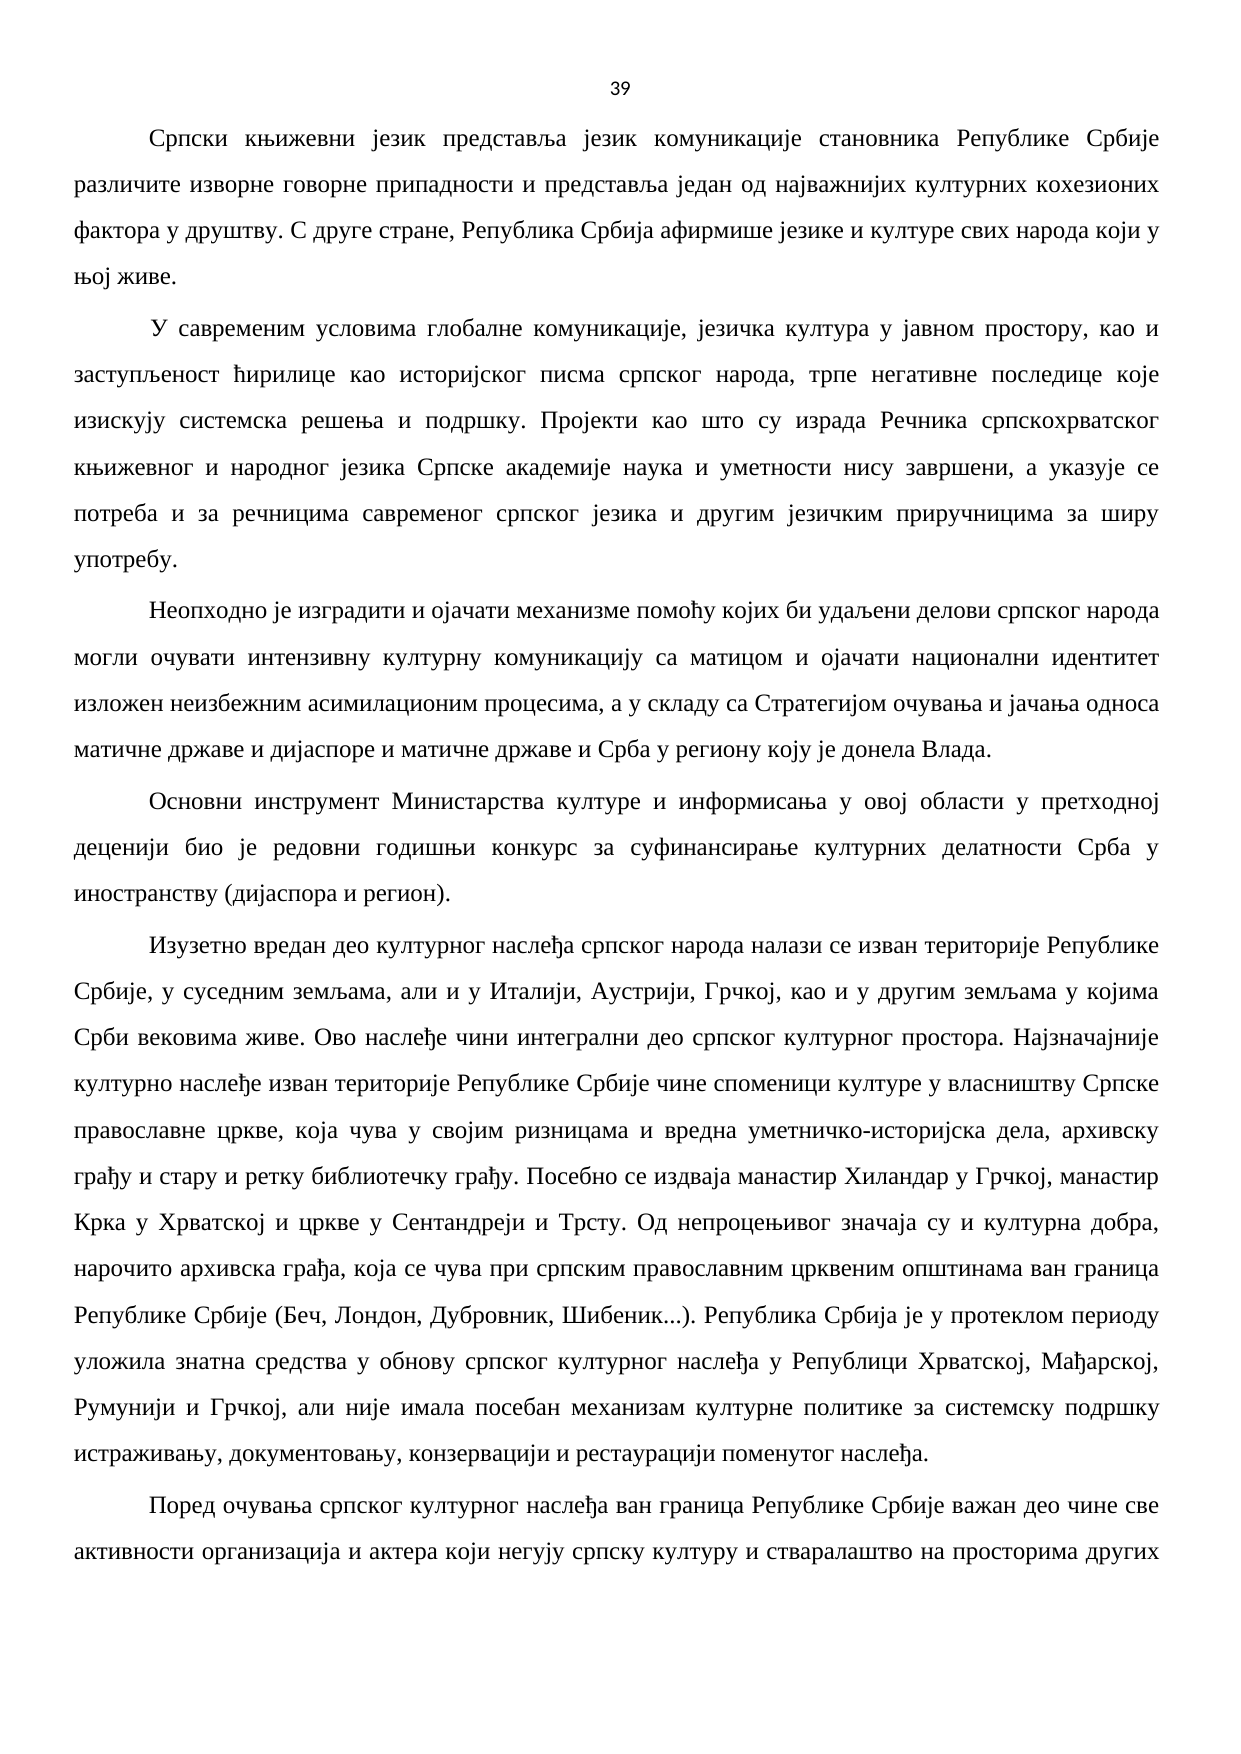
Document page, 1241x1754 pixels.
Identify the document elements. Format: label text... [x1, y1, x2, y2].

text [73, 1490, 1161, 1565]
text Неопходно је изградити и ојачати механизме помоћу којих би удаљени делови српског народа могли очувати интензивну културну комуникацију са матицом и ојачати национални идентитет изложен неизбежним асимилационим процесима, а у складу са Стратегијом очувања и јачања односа матичне државе и дијаспоре и матичне државе и Срба у региону коју је донела Влада. [73, 596, 1161, 763]
text Изузетно вредан део културног наслеђа српског народа налази се изван територије Републике Србије, у суседним земљама, али и у Италији, Аустрији, Грчкој, као и у другим земљама у којима Срби вековима живе. Ово наслеђе чини интегрални део српског културног простора. Најзначајније културно наслеђе изван територије Републике Србије чине споменици културе у власништву Српске православне цркве, која чува у својим ризницама и вредна уметничко-историјска дела, архивску грађу и стару и ретку библиотечку грађу. Посебно се издваја манастир Хиландар у Грчкој, манастир Крка у Хрватској и цркве у Сентандреји и Трсту. Од непроцењивог значаја су и културна добра, нарочито архивска грађа, која се чува при српским православним црквеним општинама ван граница Републике Србије (Беч, Лондон, Дубровник, Шибеник...). Република Србија је у протеклом периоду уложила знатна средства у обнову српског културног наслеђа у Републици Хрватској, Мађарској, Румунији и Грчкој, али није имала посебан механизам културне политике за системску подршку истраживању, документовању, конзервацији и рестаурацији поменутог наслеђа. [73, 930, 1161, 1467]
text У савременим условима глобалне комуникације, језичка култура у јавном простору, као и заступљеност ћирилице као историјског писма српског народа, трпе негативне последице које изискују системска решења и подршку. Пројекти као што су израда Речника српскохрватског књижевног и народног језика Српске академије наука и уметности нису завршени, а указује се потреба и за речницима савременог српског језика и другим језичким приручницима за ширу употребу. [73, 313, 1161, 573]
text Српски књижевни језик представља језик комуникације становника Републике Србије различите изворне говорне припадности и представља један од најважнијих културних кохезионих фактора у друштву. С друге стране, Република Србија афирмише језике и културе свих народа који у њој живе. [73, 123, 1161, 290]
text Основни инструмент Министарства културе и информисања у овој области у претходној деценији био је редовни годишњи конкурс за суфинансирање културних делатности Срба у иностранству (дијаспора и регион). [73, 786, 1161, 907]
